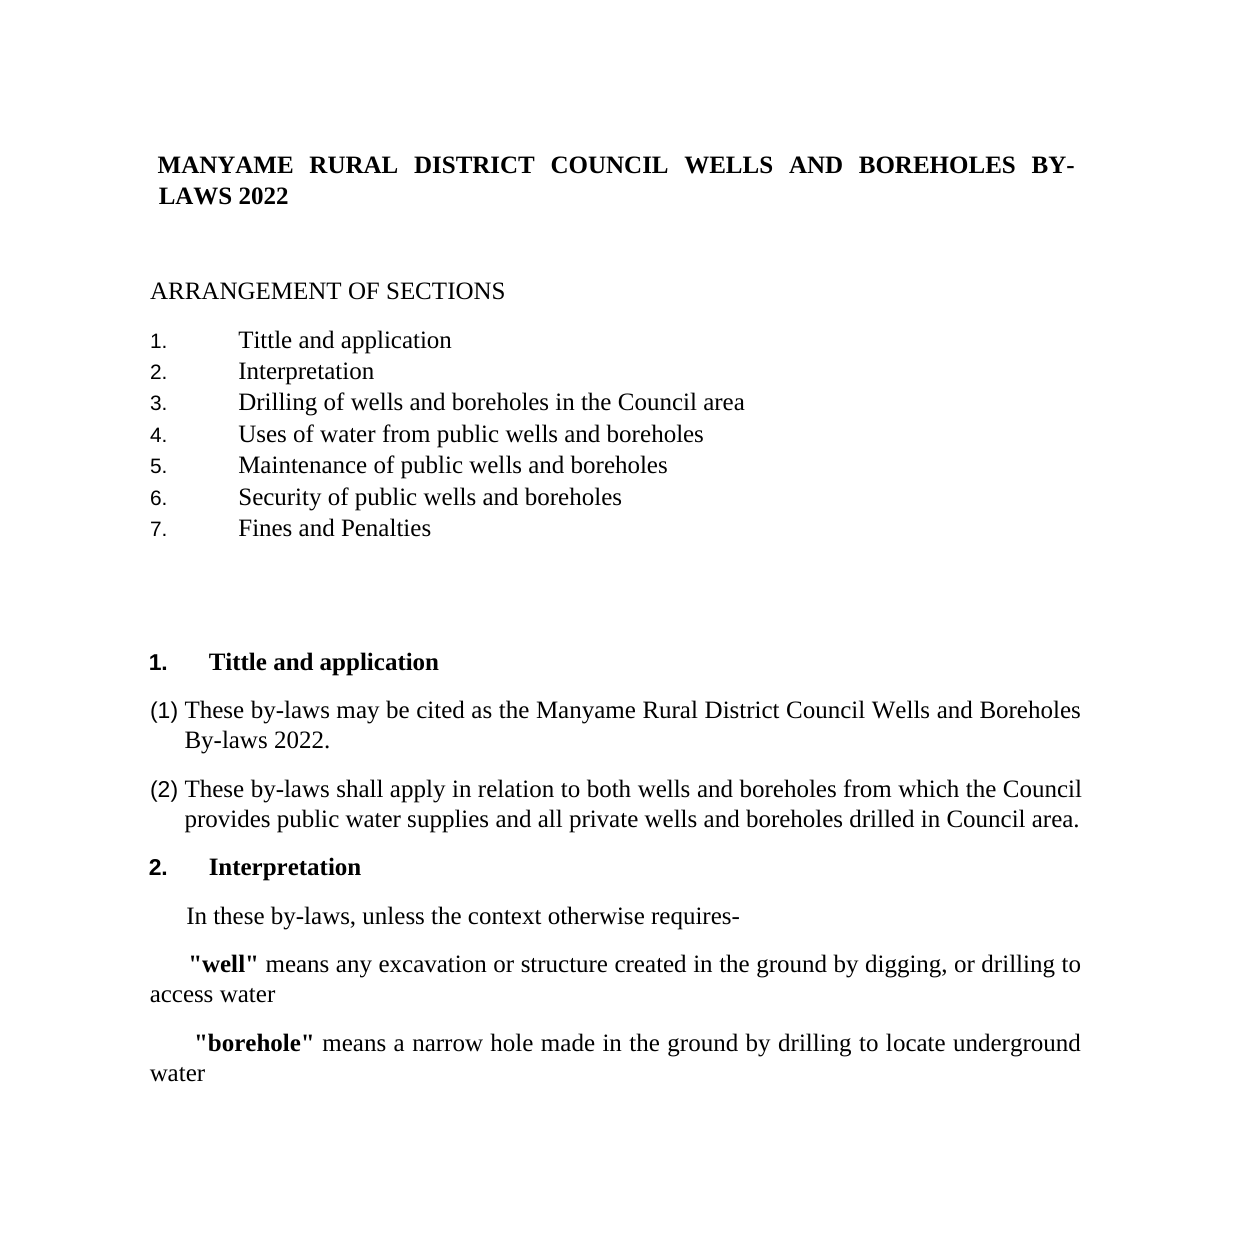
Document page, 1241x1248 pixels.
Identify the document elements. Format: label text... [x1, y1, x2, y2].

text MANYAME RURAL DISTRICT COUNCIL WELLS AND BOREHOLES BY-LAWS 2022 [157, 150, 1076, 210]
text ARRANGEMENT OF SECTIONS [150, 276, 1083, 305]
list Fines and Penalties [150, 513, 1083, 542]
list Tittle and application [150, 325, 1083, 353]
text "borehole" means a narrow hole made in the ground by drilling to locate underground water [148, 1028, 1083, 1087]
list Uses of water from public wells and boreholes [150, 419, 1083, 448]
list Security of public wells and boreholes [150, 482, 1083, 510]
text "well" means any excavation or structure created in the ground by digging, or drilling to access water [148, 949, 1083, 1008]
list Drilling of wells and boreholes in the Council area [150, 387, 1083, 416]
list Interpretation [150, 356, 1083, 385]
list These by-laws may be cited as the Manyame Rural District Council Wells and Boreholes By-laws 2022. [150, 695, 1083, 754]
text In these by-laws, unless the context otherwise requires- [148, 901, 1083, 929]
list These by-laws shall apply in relation to both wells and boreholes from which the Council provides public water supplies and all private wells and boreholes drilled in Council area. [150, 774, 1083, 832]
subtitle Tittle and application [148, 647, 1083, 675]
subtitle Interpretation [148, 852, 1083, 881]
list Maintenance of public wells and boreholes [150, 450, 1083, 479]
